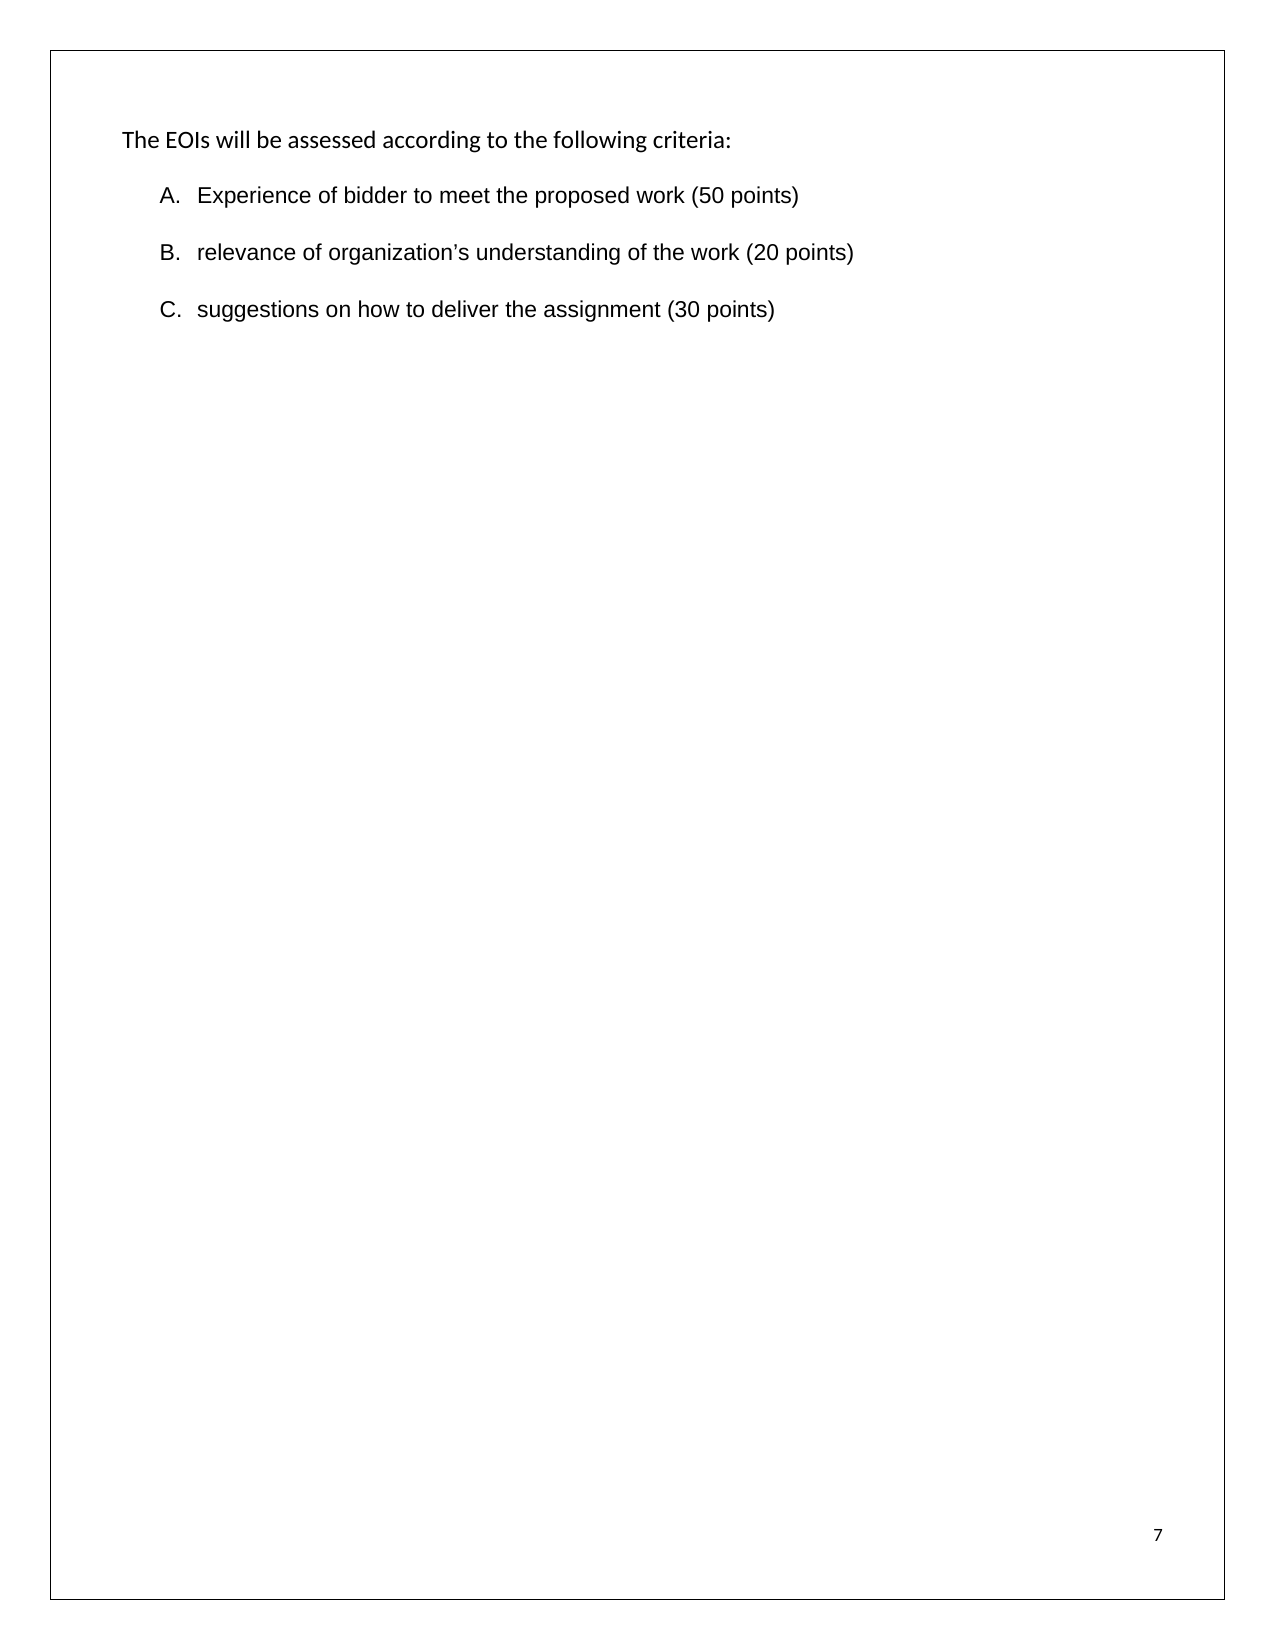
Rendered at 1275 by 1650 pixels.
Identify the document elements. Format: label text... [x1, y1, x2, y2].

list relevance of organization’s understanding of the work (20 points) [159, 239, 1162, 265]
text The EOIs will be assessed according to the following criteria: [122, 124, 1162, 155]
list suggestions on how to deliver the assignment (30 points) [159, 296, 1162, 322]
list Experience of bidder to meet the proposed work (50 points) [159, 182, 1162, 208]
